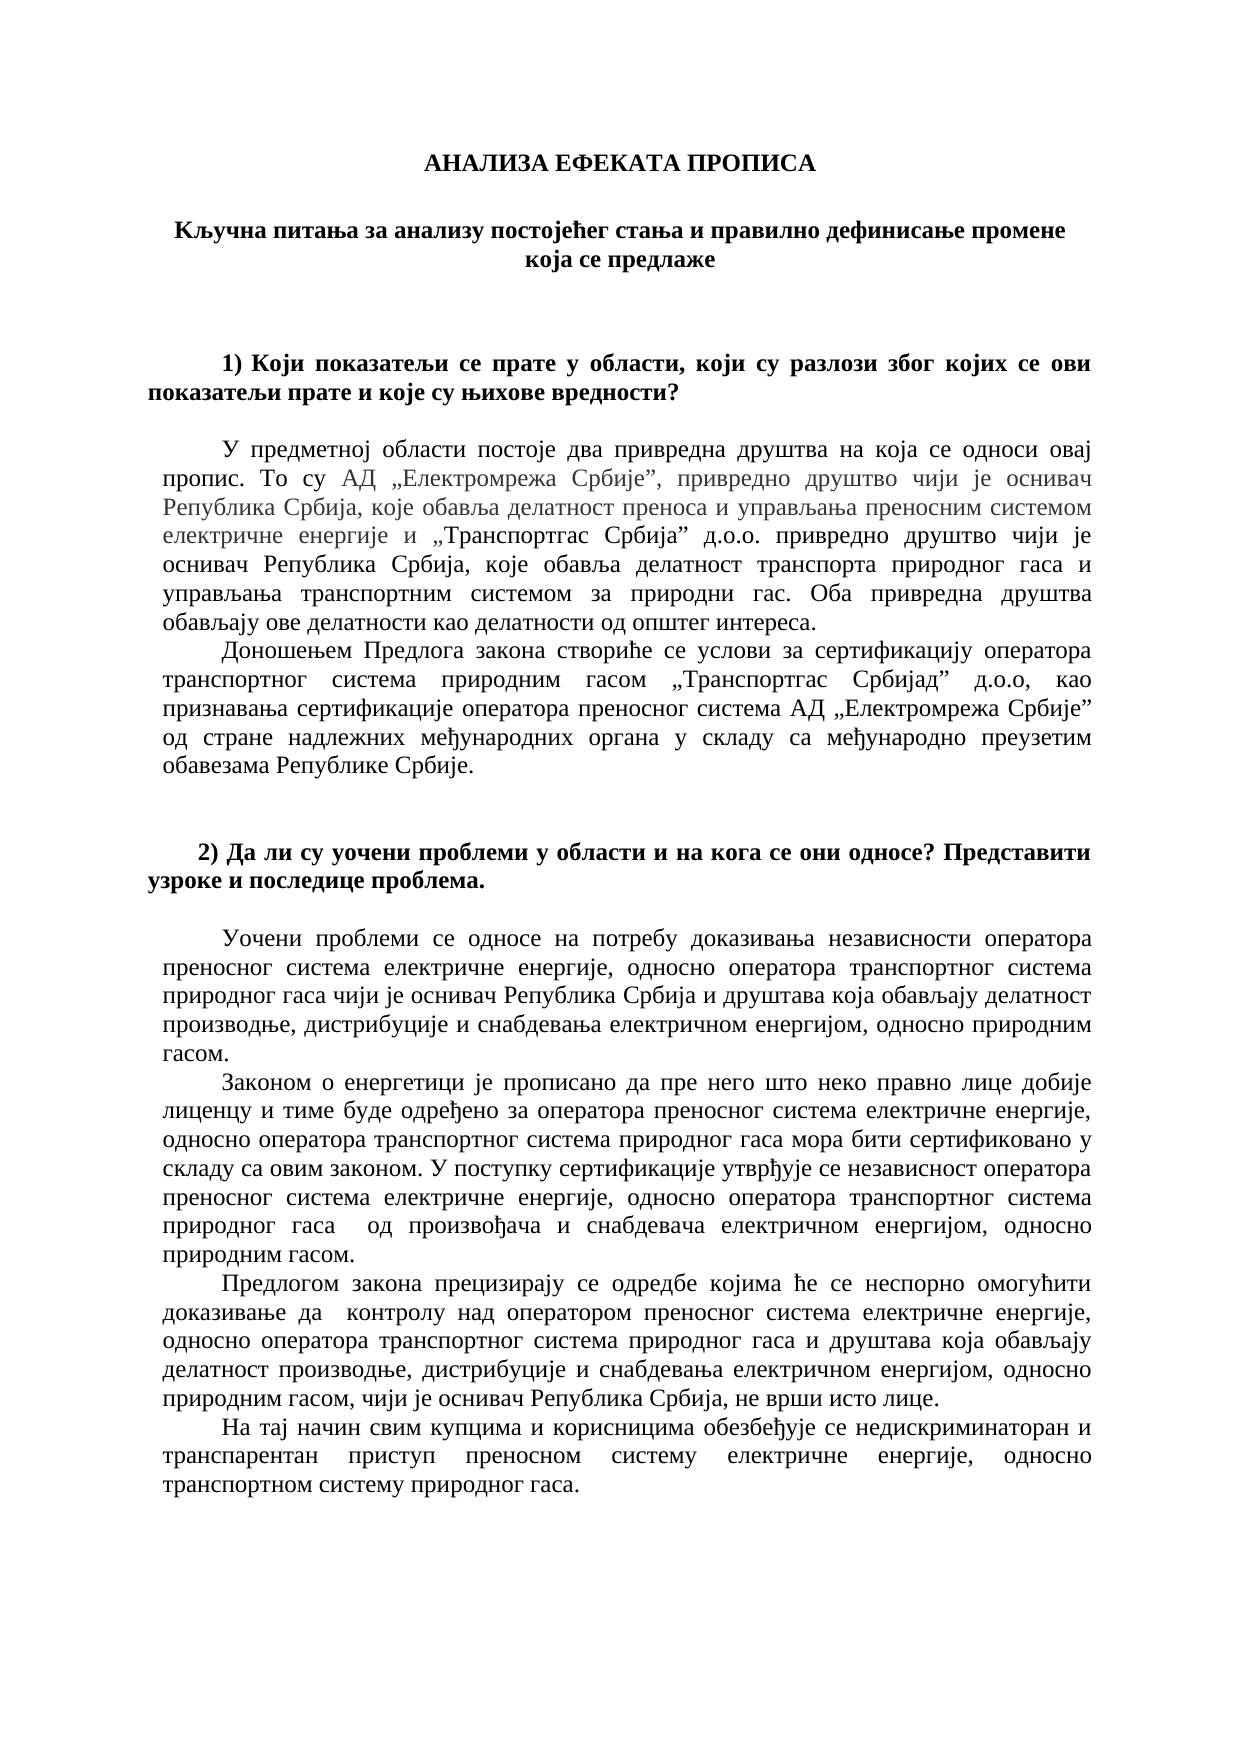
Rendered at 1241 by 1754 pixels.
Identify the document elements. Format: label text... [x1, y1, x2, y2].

list Који показатељи се прате у области, који су разлози због којих се ови показатељи прате и које су њихове вредности? [148, 348, 1093, 406]
text Законом о енергетици је прописано да пре него што неко правно лице добије лиценцу и тиме буде одређено за оператора преносног система електричне енергије, односно оператора транспортног система природног гаса мора бити сертификовано у складу са овим законом. У поступку сертификације утврђује се независност оператора преносног система електричне енергије, односно оператора транспортног система природног гаса од произвођача и снабдевача електричном енергијом, односно природним гасом. [162, 1067, 1093, 1268]
text Уочени проблеми се односе на потребу доказивања независности оператора преносног система електричне енергије, односно оператора транспортног система природног гаса чији је оснивач Република Србија и друштава која обављају делатност производње, дистрибуције и снабдевања електричном енергијом, односно природним гасом. [162, 923, 1093, 1067]
text На тај начин свим купцима и корисницима обезбеђује се недискриминаторан и транспарентан приступ преносном систему електричне енергије, односно транспортном систему природног гаса. [162, 1412, 1093, 1498]
text 2) Да ли су уочени проблеми у области и на кога се они односе? Представити узроке и последице проблема. [148, 837, 1093, 894]
text Предлогом закона прецизирају се одредбе којима ће се неспорно омогућити доказивање да контролу над оператором преносног система електричне енергије, односно оператора транспортног система природног гаса и друштава која обављају делатност производње, дистрибуције и снабдевања електричном енергијом, односно природним гасом, чији је оснивач Република Србија, не врши исто лице. [162, 1268, 1093, 1412]
text АНАЛИЗА ЕФЕКАТА ПРОПИСА [148, 148, 1093, 176]
text Kључна питања за анализу постојећег стања и правилно дефинисање промене која се предлаже [148, 215, 1093, 272]
text У предметној области постоје два привредна друштва на која се односи овај пропис. То су АД „Електромрежа Србије”, привредно друштво чији је оснивач Република Србија, које обавља делатност преноса и управљања преносним системом електричне енергије и „Транспортгас Србија” д.о.о. привредно друштво чији је оснивач Република Србија, које обавља делатност транспорта природног гаса и управљања транспортним системом за природни гас. Оба привредна друштва обављају ове делатности као делатности од општег интереса. [162, 434, 1093, 636]
text Доношењем Предлога закона створиће се услови за сертификацију оператора транспортног система природним гасом „Транспортгас Србијад” д.о.о, као признавања сертификације оператора преносног система АД „Електромрежа Србије” од стране надлежних међународних органа у складу са међународно преузетим обавезама Републике Србије. [162, 636, 1093, 779]
